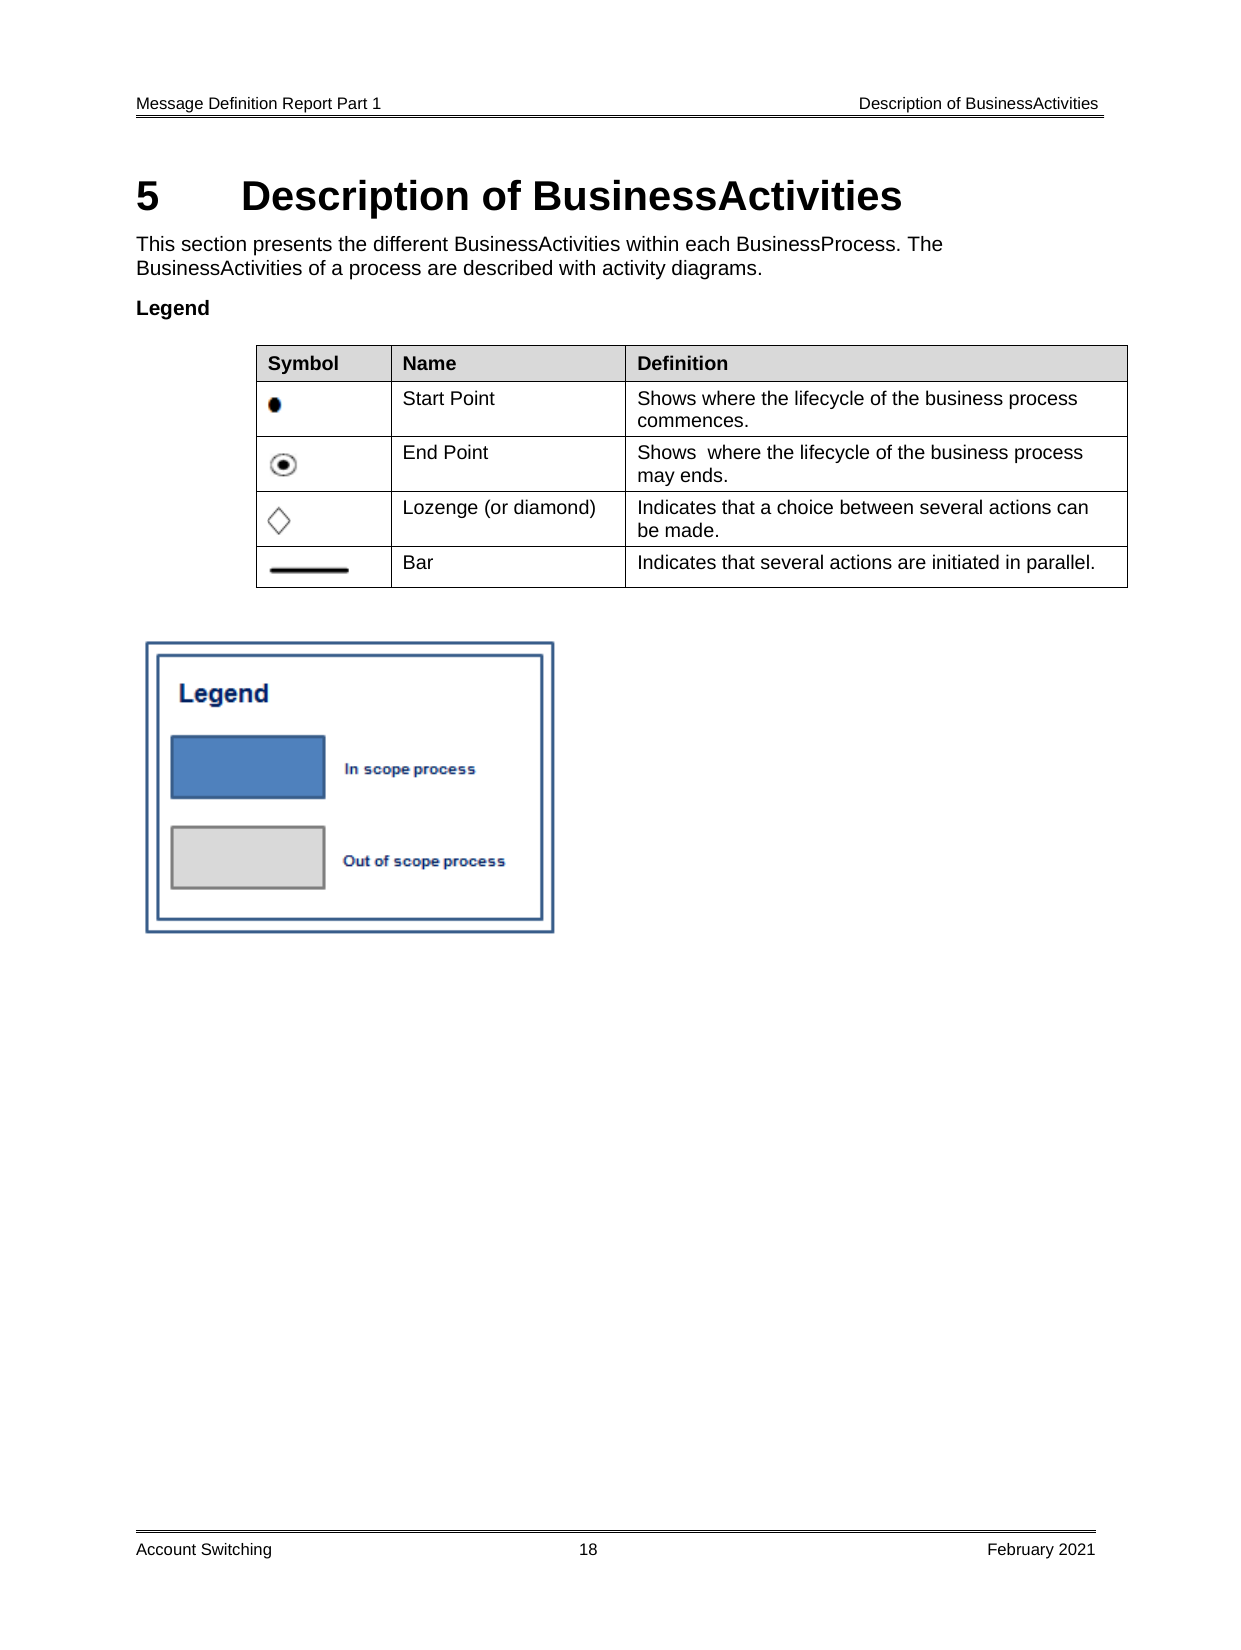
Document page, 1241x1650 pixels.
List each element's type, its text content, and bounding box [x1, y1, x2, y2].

table_header Name [392, 346, 625, 381]
text This section presents the different BusinessActivities within each BusinessProcess. The BusinessActivities of a process are described with activity diagrams. [136, 231, 1104, 279]
picture [267, 449, 305, 483]
table_cell Shows where the lifecycle of the business process commences. [626, 382, 1127, 436]
text Legend [136, 296, 1104, 320]
table_cell Indicates that several actions are initiated in parallel. [626, 547, 1127, 587]
table_header Symbol [257, 346, 391, 381]
table_cell Shows where the lifecycle of the business process may ends. [626, 437, 1127, 491]
table_cell Lozenge (or diamond) [392, 492, 625, 546]
subtitle Description of BusinessActivities [136, 171, 1104, 219]
table_cell [257, 492, 391, 546]
table_cell Bar [392, 547, 625, 587]
table_cell [257, 382, 391, 436]
table_cell End Point [392, 437, 625, 491]
table_cell Start Point [392, 382, 625, 436]
table_cell [257, 547, 391, 587]
picture [141, 637, 564, 943]
table_cell Indicates that a choice between several actions can be made. [626, 492, 1127, 546]
picture [267, 559, 349, 583]
picture [267, 504, 291, 538]
table_cell [257, 437, 391, 491]
table_header Definition [626, 346, 1127, 381]
picture [267, 394, 283, 419]
